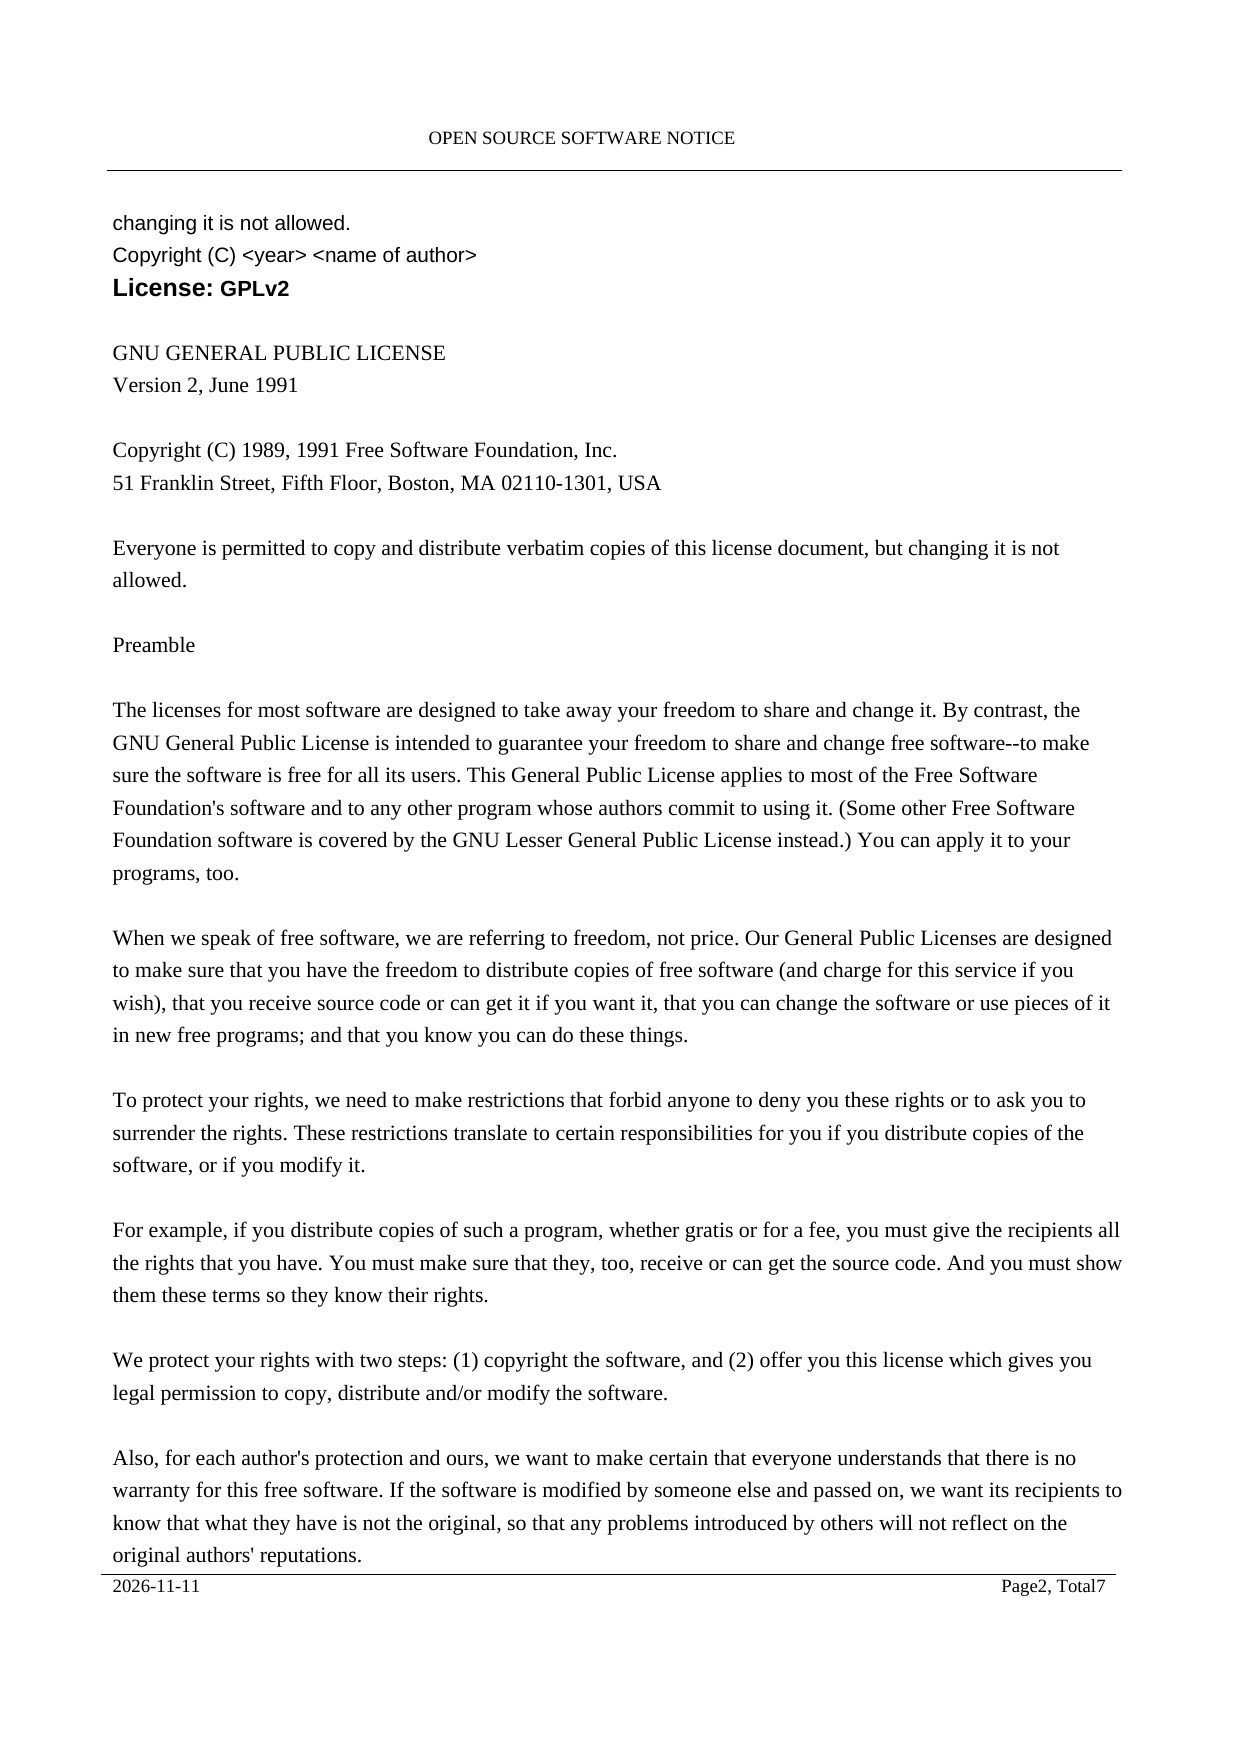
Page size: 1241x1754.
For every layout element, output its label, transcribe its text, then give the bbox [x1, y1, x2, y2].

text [112, 271, 1128, 1571]
text Copyright (C) <year> <name of author> [112, 239, 1128, 271]
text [112, 206, 1128, 239]
